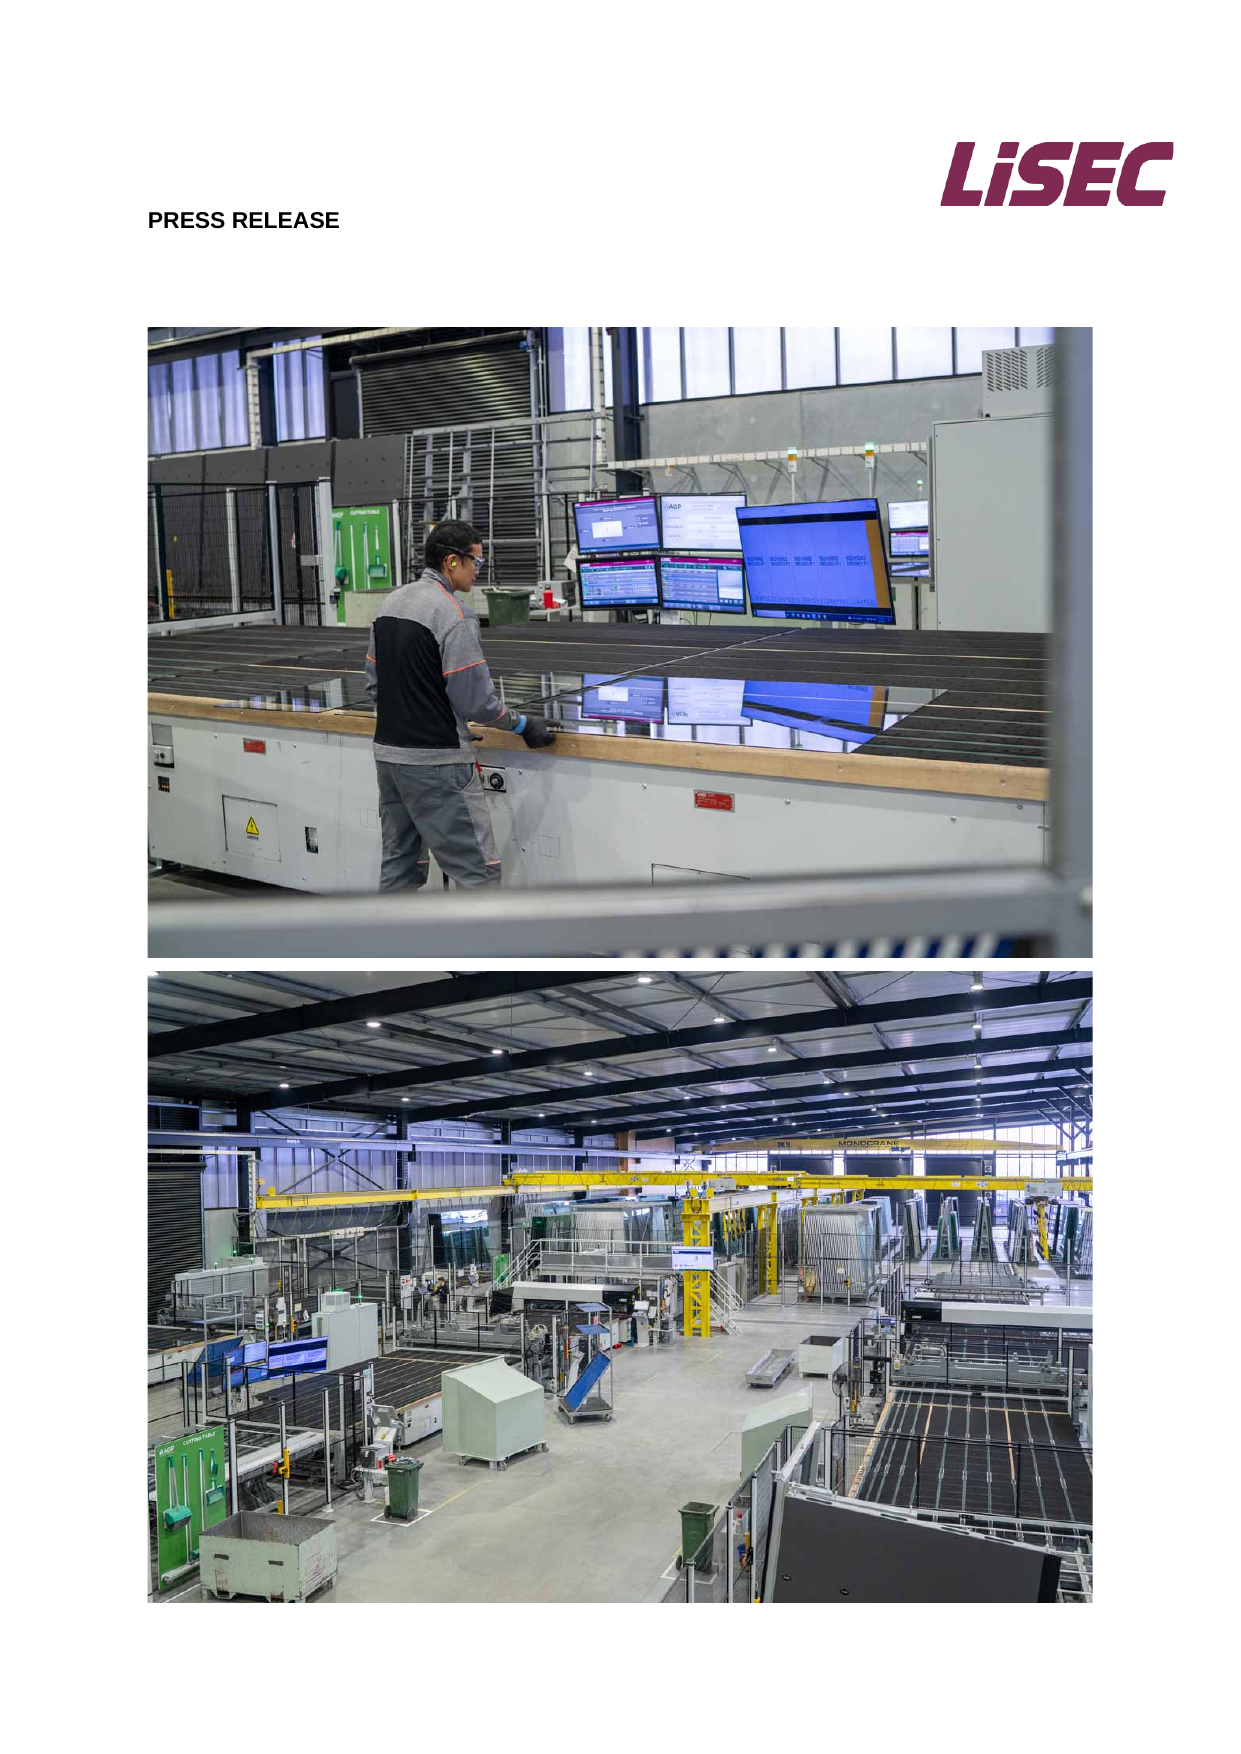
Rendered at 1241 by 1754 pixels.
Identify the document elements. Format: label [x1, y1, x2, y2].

picture [147, 327, 1093, 958]
picture [147, 971, 1093, 1603]
picture [939, 142, 1173, 205]
